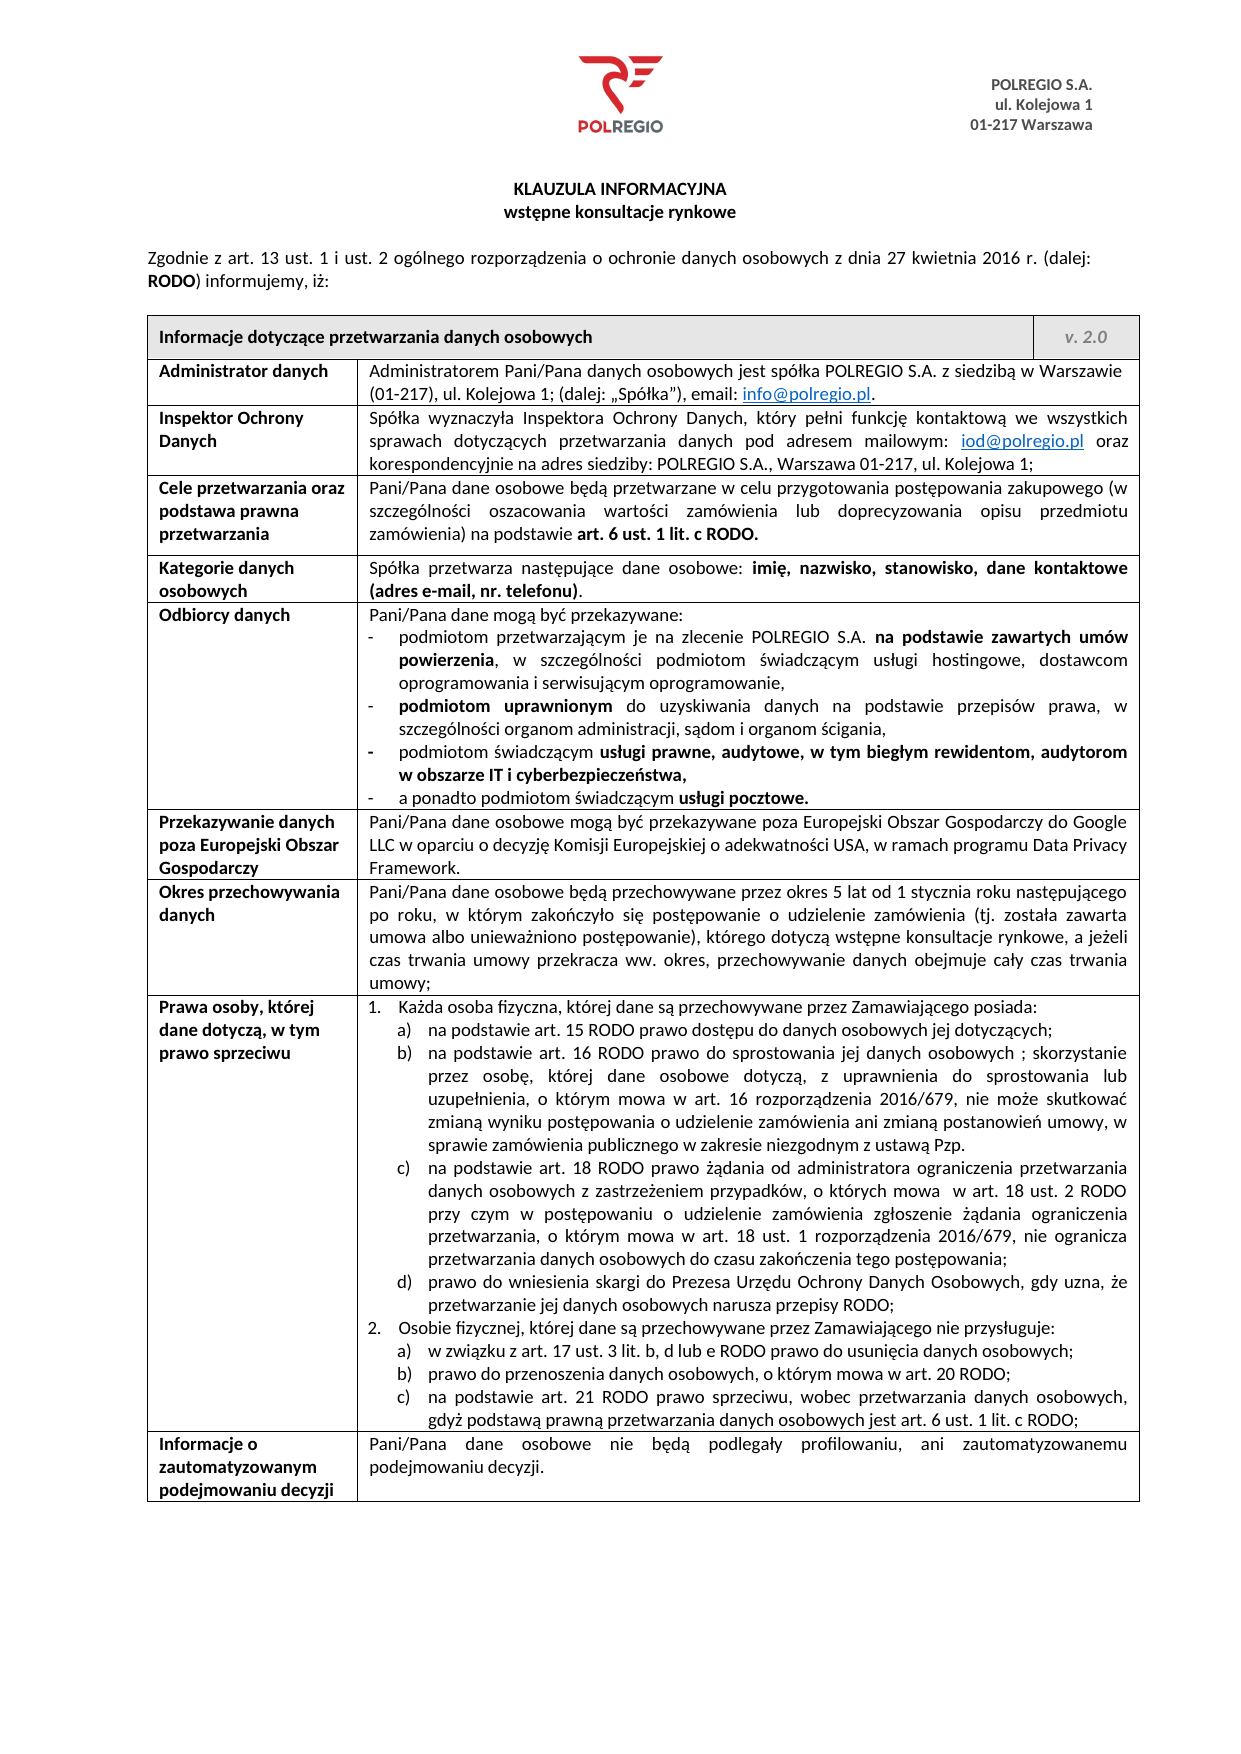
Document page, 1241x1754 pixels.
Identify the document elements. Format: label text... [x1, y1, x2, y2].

table_cell Pani/Pana dane osobowe mogą być przekazywane poza Europejski Obszar Gospodarczy do Google LLC w oparciu o decyzję Komisji Europejskiej o adekwatności USA, w ramach programu Data Privacy Framework. [358, 810, 1139, 879]
table_cell Administrator danych [148, 360, 357, 405]
text Zgodnie z art. 13 ust. 1 i ust. 2 ogólnego rozporządzenia o ochronie danych osobowych z dnia 27 kwietnia 2016 r. (dalej: RODO) informujemy, iż: [148, 246, 1093, 292]
table_cell Spółka wyznaczyła Inspektora Ochrony Danych, który pełni funkcję kontaktową we wszystkich sprawach dotyczących przetwarzania danych pod adresem mailowym: iod@polregio.pl oraz korespondencyjnie na adres siedziby: POLREGIO S.A., Warszawa 01-217, ul. Kolejowa 1; [358, 406, 1139, 475]
table_cell Pani/Pana dane osobowe będą przechowywane przez okres 5 lat od 1 stycznia roku następującego po roku, w którym zakończyło się postępowanie o udzielenie zamówienia (tj. została zawarta umowa albo unieważniono postępowanie), którego dotyczą wstępne konsultacje rynkowe, a jeżeli czas trwania umowy przekracza ww. okres, przechowywanie danych obejmuje cały czas trwania umowy; [358, 880, 1139, 994]
picture [558, 26, 683, 162]
table_cell Pani/Pana dane mogą być przekazywane: podmiotom przetwarzającym je na zlecenie POLREGIO S.A. na podstawie zawartych umów powierzenia, w szczególności podmiotom świadczącym usługi hostingowe, dostawcom oprogramowania i serwisującym oprogramowanie, podmiotom uprawnionym do uzyskiwania danych na podstawie przepisów prawa, w szczególności organom administracji, sądom i organom ścigania, podmiotom świadczącym usługi prawne, audytowe, w tym biegłym rewidentom, audytorom w obszarze IT i cyberbezpieczeństwa, a ponadto podmiotom świadczącym usługi pocztowe. [358, 603, 1139, 809]
table_header Informacje dotyczące przetwarzania danych osobowych [148, 316, 1033, 358]
table_cell Cele przetwarzania oraz podstawa prawna przetwarzania [148, 476, 357, 555]
table_cell Pani/Pana dane osobowe będą przetwarzane w celu przygotowania postępowania zakupowego (w szczególności oszacowania wartości zamówienia lub doprecyzowania opisu przedmiotu zamówienia) na podstawie art. 6 ust. 1 lit. c RODO. [358, 476, 1139, 555]
table_cell Okres przechowywania danych [148, 880, 357, 994]
table_header v. 2.0 [1034, 316, 1139, 358]
table_cell Inspektor Ochrony Danych [148, 406, 357, 475]
text KLAUZULA INFORMACYJNA [148, 177, 1093, 200]
table_cell Informacje o zautomatyzowanym podejmowaniu decyzji [148, 1432, 357, 1501]
table_cell Przekazywanie danych poza Europejski Obszar Gospodarczy [148, 810, 357, 879]
table_cell Każda osoba fizyczna, której dane są przechowywane przez Zamawiającego posiada: na podstawie art. 15 RODO prawo dostępu do danych osobowych jej dotyczących; na podstawie art. 16 RODO prawo do sprostowania jej danych osobowych ; skorzystanie przez osobę, której dane osobowe dotyczą, z uprawnienia do sprostowania lub uzupełnienia, o którym mowa w art. 16 rozporządzenia 2016/679, nie może skutkować zmianą wyniku postępowania o udzielenie zamówienia ani zmianą postanowień umowy, w sprawie zamówienia publicznego w zakresie niezgodnym z ustawą Pzp. na podstawie art. 18 RODO prawo żądania od administratora ograniczenia przetwarzania danych osobowych z zastrzeżeniem przypadków, o których mowa w art. 18 ust. 2 RODO przy czym w postępowaniu o udzielenie zamówienia zgłoszenie żądania ograniczenia przetwarzania, o którym mowa w art. 18 ust. 1 rozporządzenia 2016/679, nie ogranicza przetwarzania danych osobowych do czasu zakończenia tego postępowania; prawo do wniesienia skargi do Prezesa Urzędu Ochrony Danych Osobowych, gdy uzna, że przetwarzanie jej danych osobowych narusza przepisy RODO; Osobie fizycznej, której dane są przechowywane przez Zamawiającego nie przysługuje: w związku z art. 17 ust. 3 lit. b, d lub e RODO prawo do usunięcia danych osobowych; prawo do przenoszenia danych osobowych, o którym mowa w art. 20 RODO; na podstawie art. 21 RODO prawo sprzeciwu, wobec przetwarzania danych osobowych, gdyż podstawą prawną przetwarzania danych osobowych jest art. 6 ust. 1 lit. c RODO; [358, 996, 1139, 1431]
table_cell Pani/Pana dane osobowe nie będą podlegały profilowaniu, ani zautomatyzowanemu podejmowaniu decyzji. [358, 1432, 1139, 1501]
table_cell Odbiorcy danych [148, 603, 357, 809]
table_cell Spółka przetwarza następujące dane osobowe: imię, nazwisko, stanowisko, dane kontaktowe (adres e-mail, nr. telefonu). [358, 556, 1139, 602]
text wstępne konsultacje rynkowe [148, 200, 1093, 223]
table_cell Kategorie danych osobowych [148, 556, 357, 602]
table_cell Prawa osoby, której dane dotyczą, w tym prawo sprzeciwu [148, 996, 357, 1431]
table_cell Administratorem Pani/Pana danych osobowych jest spółka POLREGIO S.A. z siedzibą w Warszawie (01-217), ul. Kolejowa 1; (dalej: „Spółka”), email: info@polregio.pl. [358, 360, 1139, 405]
